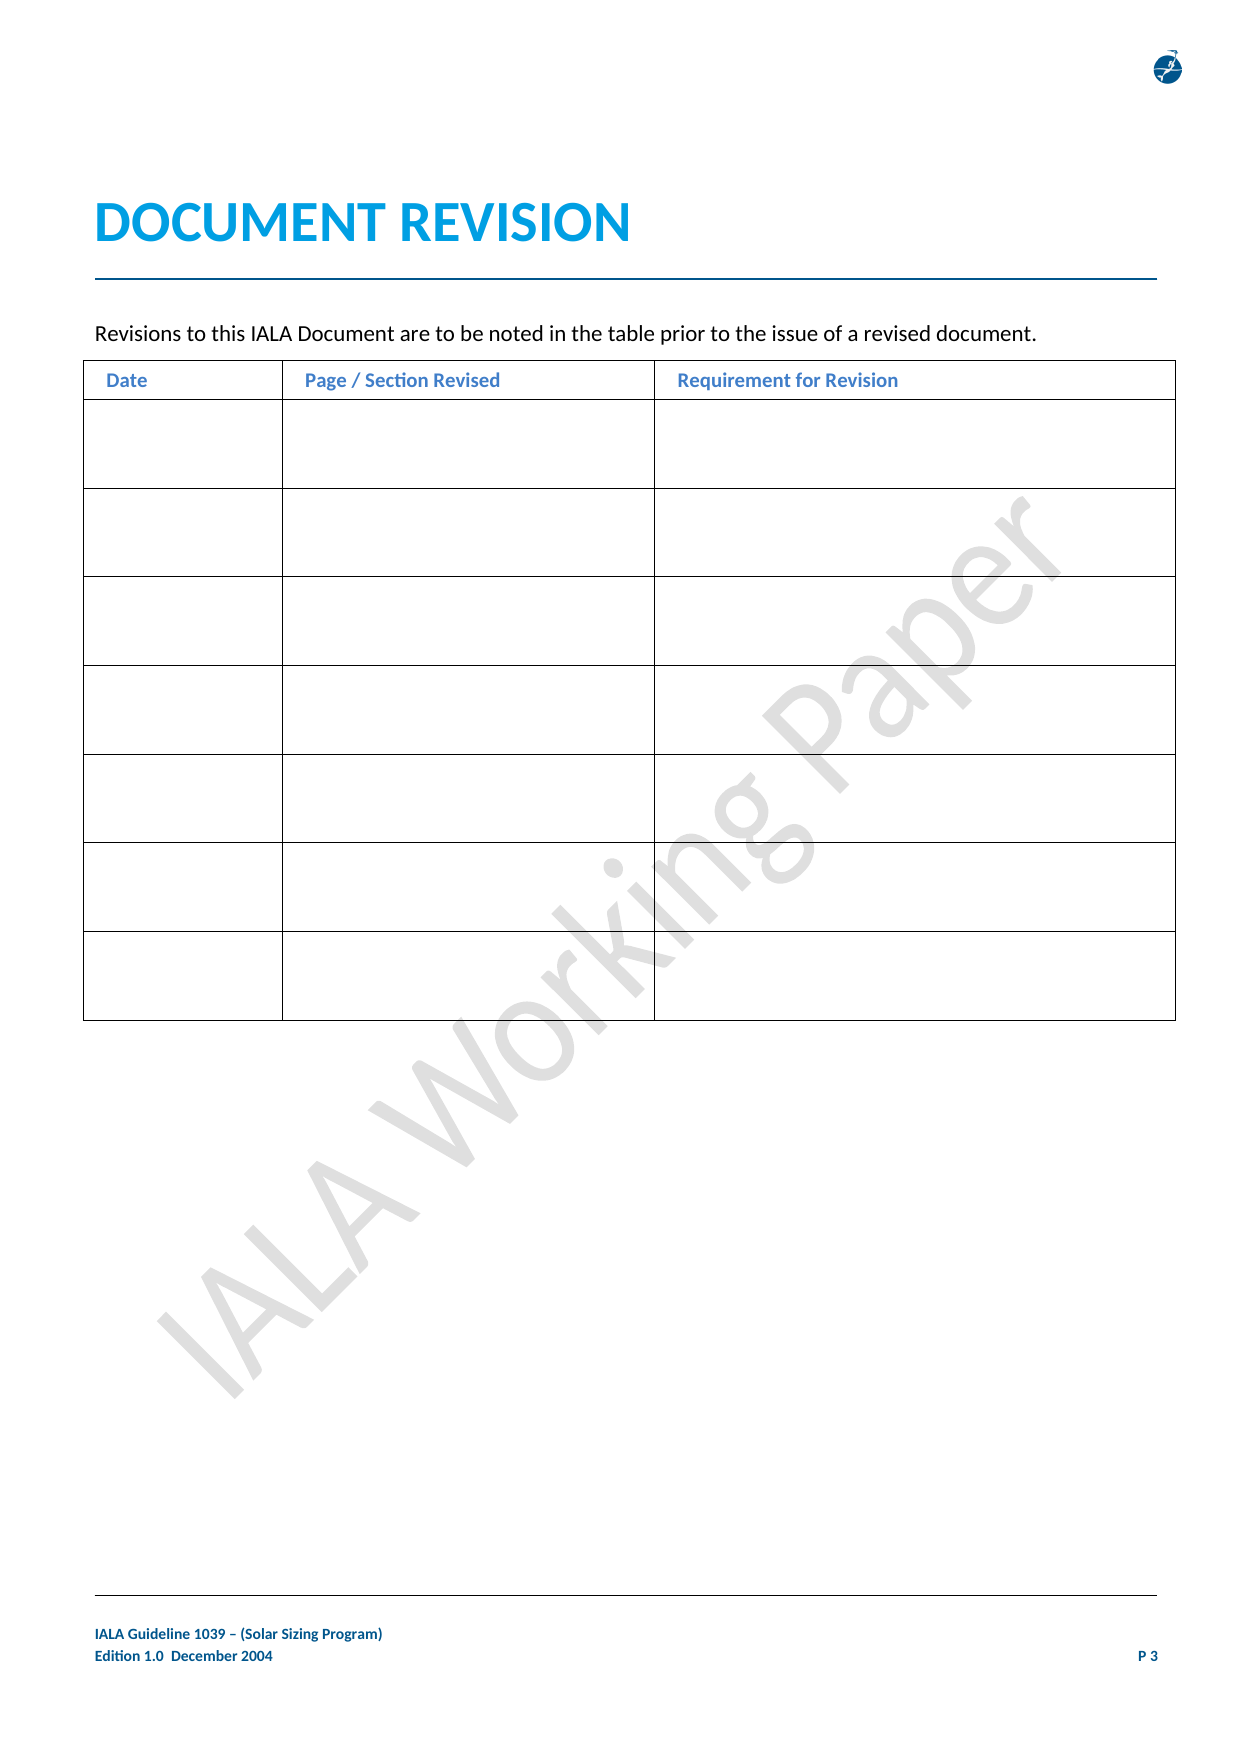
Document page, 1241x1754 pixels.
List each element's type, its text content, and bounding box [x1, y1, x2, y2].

table_cell [655, 843, 1175, 931]
table_cell [84, 400, 282, 488]
table_cell [655, 755, 1175, 842]
table_cell [84, 489, 282, 576]
text Revisions to this IALA Document are to be noted in the table prior to the issue of a revised document. [94, 319, 1157, 347]
table_cell [655, 489, 1175, 576]
table_cell [283, 932, 654, 1019]
table_cell [84, 843, 282, 931]
table_cell [283, 577, 654, 665]
table_cell [655, 400, 1175, 488]
table_cell [283, 489, 654, 576]
picture [1122, 0, 1241, 119]
table_cell [283, 843, 654, 931]
table_header Page / Section Revised [283, 361, 654, 399]
table_cell [655, 932, 1175, 1019]
table_header Date [84, 361, 282, 399]
table_cell [84, 932, 282, 1019]
table_cell [655, 577, 1175, 665]
table_cell [84, 666, 282, 753]
table_cell [84, 755, 282, 842]
table_cell [283, 400, 654, 488]
table_cell [84, 577, 282, 665]
table_cell [283, 755, 654, 842]
table_cell [283, 666, 654, 753]
table_header Requirement for Revision [655, 361, 1175, 399]
table_cell [655, 666, 1175, 753]
